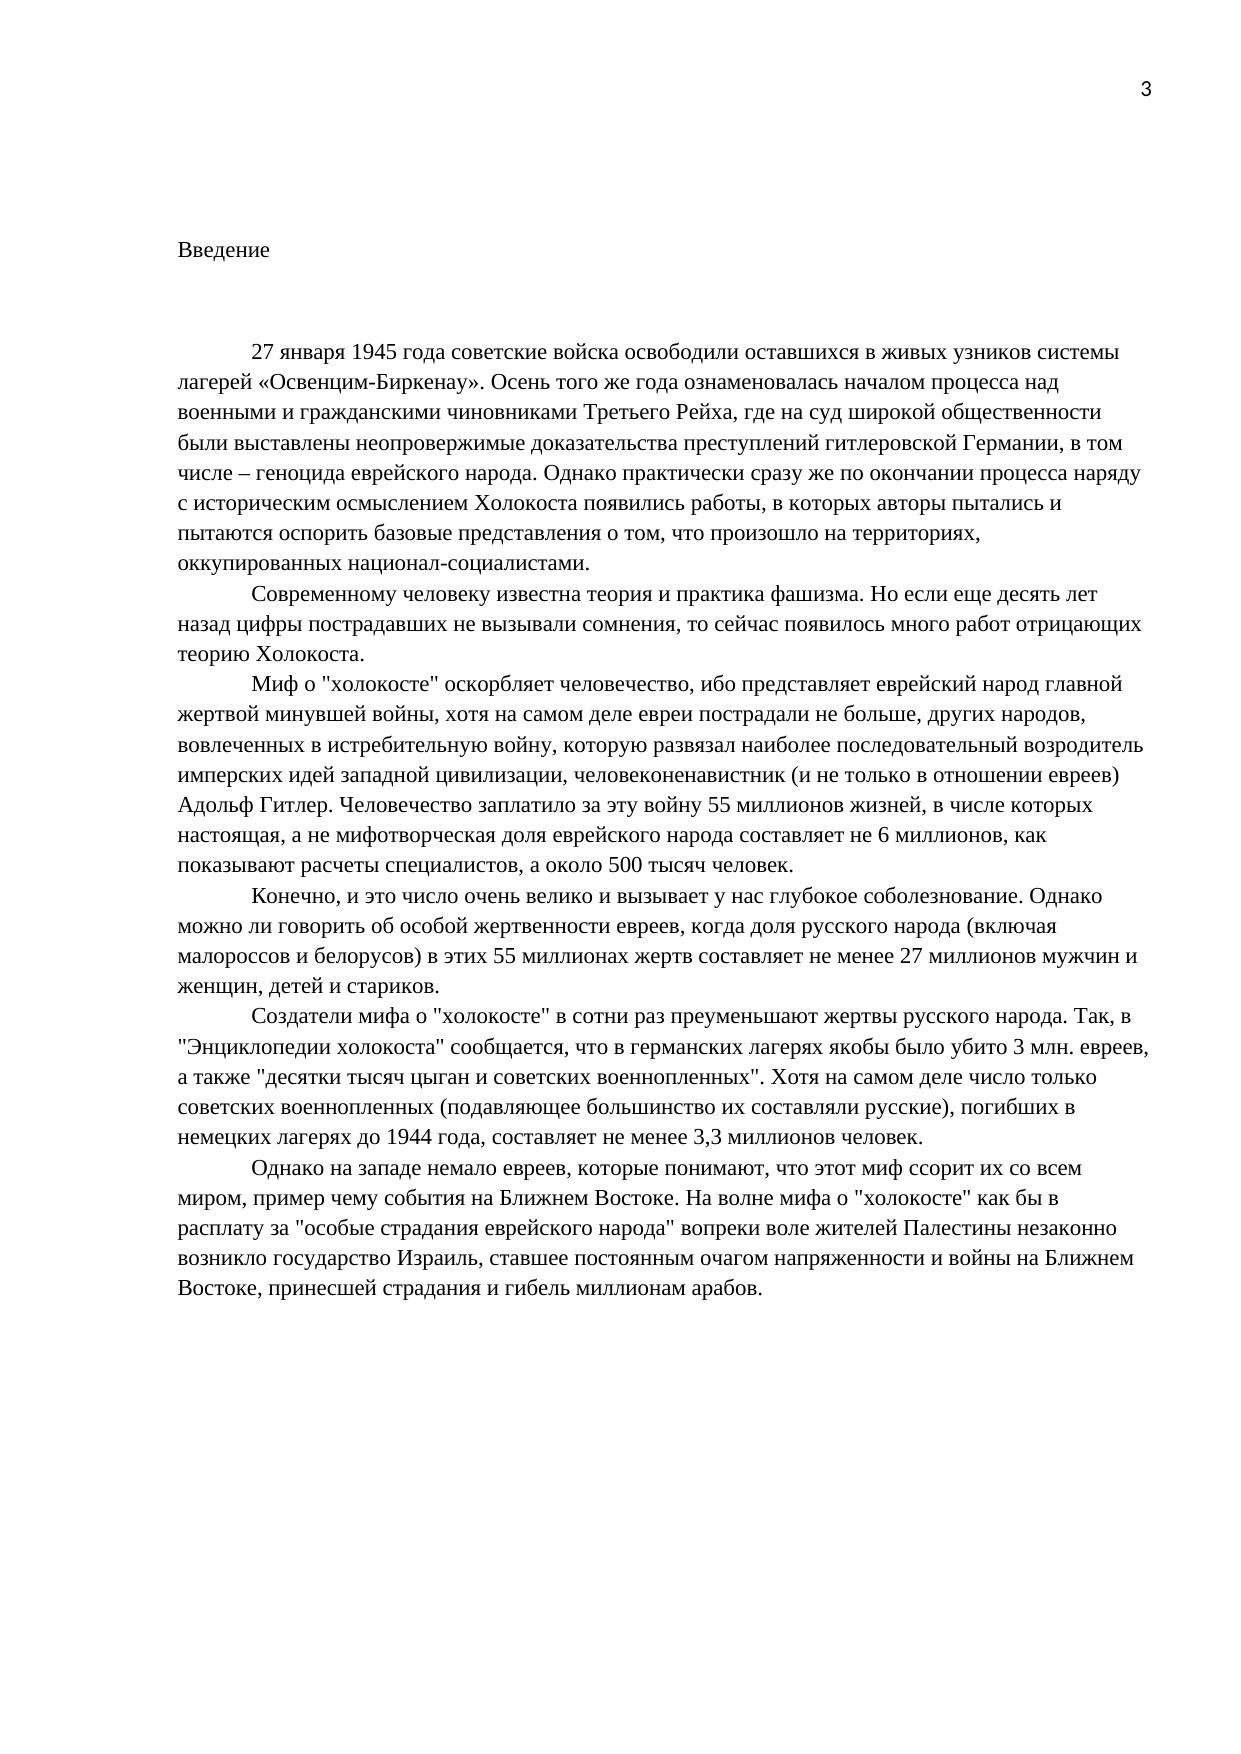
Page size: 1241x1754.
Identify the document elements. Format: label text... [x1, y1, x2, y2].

text Создатели мифа о "холокосте" в сотни раз преуменьшают жертвы русского народа. Так, в "Энциклопедии холокоста" сообщается, что в германских лагерях якобы было убито 3 млн. евреев, а также "десятки тысяч цыган и советских военнопленных". Хотя на самом деле число только советских военнопленных (подавляющее большинство их составляли русские), погибших в немецких лагерях до 1944 года, составляет не менее 3,3 миллионов человек. [177, 1002, 1152, 1150]
text Однако на западе немало евреев, которые понимают, что этот миф ссорит их со всем миром, пример чему события на Ближнем Востоке. На волне мифа о "холокосте" как бы в расплату за "особые страдания еврейского народа" вопреки воле жителей Палестины незаконно возникло государство Израиль, ставшее постоянным очагом напряженности и войны на Ближнем Востоке, принесшей страдания и гибель миллионам арабов. [177, 1153, 1152, 1301]
text Введение [177, 236, 1152, 262]
text Конечно, и это число очень велико и вызывает у нас глубокое соболезнование. Однако можно ли говорить об особой жертвенности евреев, когда доля русского народа (включая малороссов и белорусов) в этих 55 миллионах жертв составляет не менее 27 миллионов мужчин и женщин, детей и стариков. [177, 882, 1152, 999]
text Современному человеку известна теория и практика фашизма. Но если еще десять лет назад цифры пострадавших не вызывали сомнения, то сейчас появилось много работ отрицающих теорию Холокоста. [177, 579, 1152, 666]
text 27 января 1945 года советские войска освободили оставшихся в живых узников системы лагерей «Освенцим-Биркенау». Осень того же года ознаменовалась началом процесса над военными и гражданскими чиновниками Третьего Рейха, где на суд широкой общественности были выставлены неопровержимые доказательства преступлений гитлеровской Германии, в том числе – геноцида еврейского народа. Однако практически сразу же по окончании процесса наряду с историческим осмыслением Холокоста появились работы, в которых авторы пытались и пытаются оспорить базовые представления о том, что произошло на территориях, оккупированных национал-социалистами. [177, 338, 1152, 576]
text Миф о "холокосте" оскорбляет человечество, ибо представляет еврейский народ главной жертвой минувшей войны, хотя на самом деле евреи пострадали не больше, других народов, вовлеченных в истребительную войну, которую развязал наиболее последовательный возродитель имперских идей западной цивилизации, человеконенавистник (и не только в отношении евреев) Адольф Гитлер. Человечество заплатило за эту войну 55 миллионов жизней, в числе которых настоящая, а не мифотворческая доля еврейского народа составляет не 6 миллионов, как показывают расчеты специалистов, а около 500 тысяч человек. [177, 670, 1152, 878]
